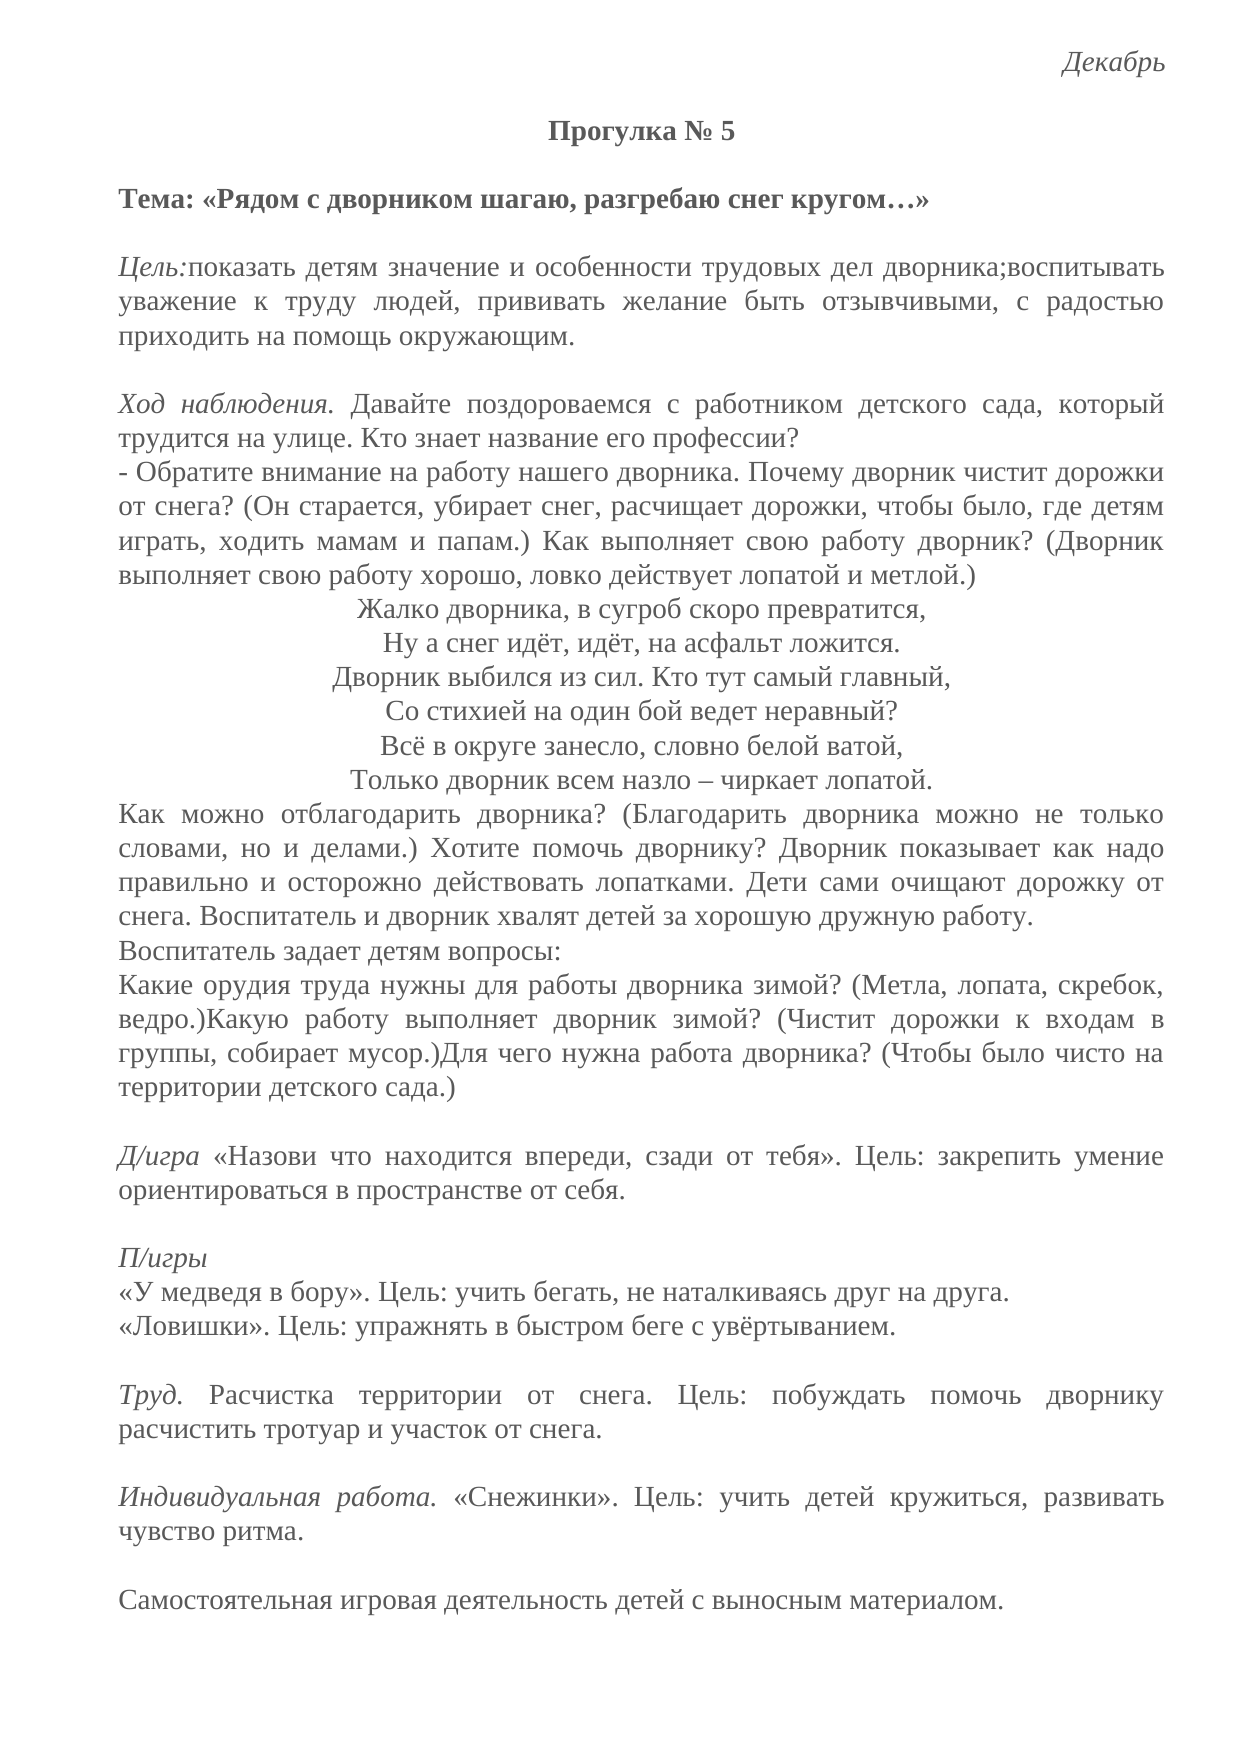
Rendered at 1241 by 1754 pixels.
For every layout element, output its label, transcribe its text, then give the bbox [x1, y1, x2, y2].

text Индивидуальная работа. «Снежинки». Цель: учить детей кружиться, развивать чувство ритма. [118, 1479, 1165, 1547]
text Ну а снег идёт, идёт, на асфальт ложится. [118, 624, 1165, 659]
text Какие орудия труда нужны для работы дворника зимой? (Метла, лопата, скребок, ведро.)Какую работу выполняет дворник зимой? (Чистит дорожки к входам в группы, собирает мусор.)Для чего нужна работа дворника? (Чтобы было чисто на территории детского сада.) [118, 966, 1165, 1103]
text Воспитатель задает детям вопросы: [118, 932, 1165, 966]
text Всё в округе занесло, словно белой ватой, [118, 727, 1165, 761]
text П/игры [118, 1239, 1165, 1274]
text Прогулка № 5 [118, 112, 1165, 146]
text Цель:показать детям значение и особенности трудовых дел дворника;воспитывать уважение к труду людей, прививать желание быть отзывчивыми, с радостью приходить на помощь окружающим. [118, 249, 1165, 351]
text Со стихией на один бой ведет неравный? [118, 693, 1165, 727]
text - Обратите внимание на работу нашего дворника. Почему дворник чистит дорожки от снега? (Он старается, убирает снег, расчищает дорожки, чтобы было, где детям играть, ходить мамам и папам.) Как выполняет свою работу дворник? (Дворник выполняет свою работу хорошо, ловко действует лопатой и метлой.) [118, 454, 1165, 590]
text «Ловишки». Цель: упражнять в быстром беге с увёртыванием. [118, 1308, 1165, 1342]
text Тема: «Рядом с дворником шагаю, разгребаю снег кругом…» [118, 180, 1165, 214]
text Как можно отблагодарить дворника? (Благодарить дворника можно не только словами, но и делами.) Хотите помочь дворнику? Дворник показывает как надо правильно и осторожно действовать лопатками. Дети сами очищают дорожку от снега. Воспитатель и дворник хвалят детей за хорошую дружную работу. [118, 795, 1165, 932]
text Дворник выбился из сил. Кто тут самый главный, [118, 659, 1165, 693]
text Жалко дворника, в сугроб скоро превратится, [118, 590, 1165, 624]
text Д/игра «Назови что находится впереди, сзади от тебя». Цель: закрепить умение ориентироваться в пространстве от себя. [118, 1137, 1165, 1205]
text Труд. Расчистка территории от снега. Цель: побуждать помочь дворнику расчистить тротуар и участок от снега. [118, 1376, 1165, 1444]
text Только дворник всем назло – чиркает лопатой. [118, 761, 1165, 795]
text Самостоятельная игровая деятельность детей с выносным материалом. [118, 1581, 1165, 1615]
text «У медведя в бору». Цель: учить бегать, не наталкиваясь друг на друга. [118, 1274, 1165, 1308]
text Ход наблюдения. Давайте поздороваемся с работником детского сада, который трудится на улице. Кто знает название его профессии? [118, 385, 1165, 454]
text Декабрь [118, 44, 1165, 78]
